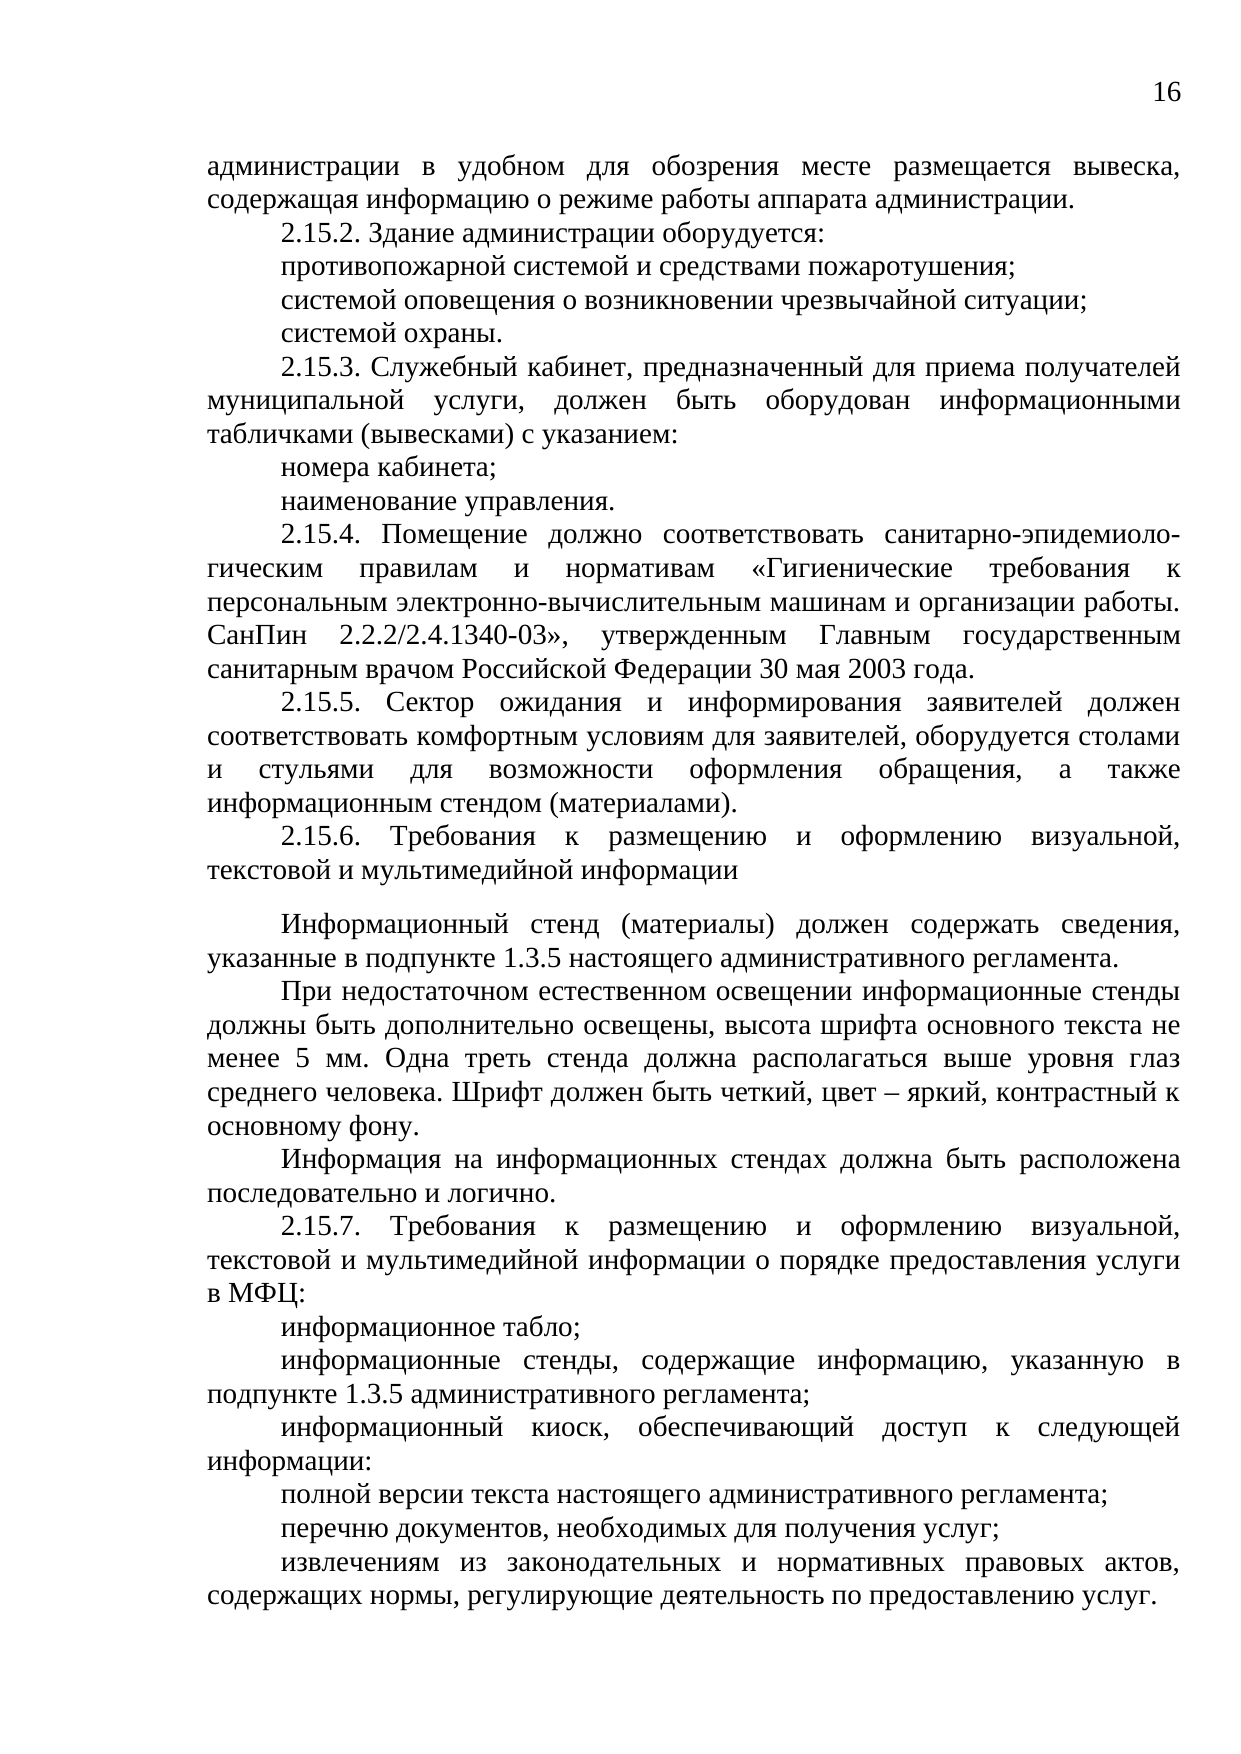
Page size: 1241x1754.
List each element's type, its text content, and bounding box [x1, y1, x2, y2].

text наименование управления. [207, 483, 1181, 517]
text перечню документов, необходимых для получения услуг; [207, 1510, 1181, 1544]
text номера кабинета; [207, 449, 1181, 483]
text противопожарной системой и средствами пожаротушения; [207, 248, 1181, 282]
text информационные стенды, содержащие информацию, указанную в подпункте 1.3.5 административного регламента; [207, 1342, 1181, 1409]
text 2.15.3. Служебный кабинет, предназначенный для приема получателей муниципальной услуги, должен быть оборудован информационными табличками (вывесками) с указанием: [207, 349, 1181, 449]
text системой охраны. [207, 315, 1181, 349]
text 2.15.4. Помещение должно соответствовать санитарно-эпидемиоло-гическим правилам и нормативам «Гигиенические требования к персональным электронно-вычислительным машинам и организации работы. СанПин 2.2.2/2.4.1340-03», утвержденным Главным государственным санитарным врачом Российской Федерации 30 мая 2003 года. [207, 517, 1181, 684]
text информационное табло; [207, 1309, 1181, 1342]
text 2.15.6. Требования к размещению и оформлению визуальной, текстовой и мультимедийной информации [207, 818, 1181, 886]
text При недостаточном естественном освещении информационные стенды должны быть дополнительно освещены, высота шрифта основного текста не менее . Одна треть стенда должна располагаться выше уровня глаз среднего человека. Шрифт должен быть четкий, цвет – яркий, контрастный к основному фону. [207, 973, 1181, 1141]
text информационный киоск, обеспечивающий доступ к следующей информации: [207, 1409, 1181, 1477]
text Информация на информационных стендах должна быть расположена последовательно и логично. [207, 1141, 1181, 1208]
text полной версии текста настоящего административного регламента; [207, 1477, 1181, 1510]
text системой оповещения о возникновении чрезвычайной ситуации; [207, 282, 1181, 315]
text 2.15.2. Здание администрации оборудуется: [207, 215, 1181, 248]
text извлечениям из законодательных и нормативных правовых актов, содержащих нормы, регулирующие деятельность по предоставлению услуг. [207, 1544, 1181, 1611]
text 2.15.5. Сектор ожидания и информирования заявителей должен соответствовать комфортным условиям для заявителей, оборудуется столами и стульями для возможности оформления обращения, а также информационным стендом (материалами). [207, 684, 1181, 818]
text Информационный стенд (материалы) должен содержать сведения, указанные в подпункте 1.3.5 настоящего административного регламента. [207, 906, 1181, 973]
text 2.15.7. Требования к размещению и оформлению визуальной, текстовой и мультимедийной информации о порядке предоставления услуги в МФЦ: [207, 1208, 1181, 1309]
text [207, 148, 1181, 215]
